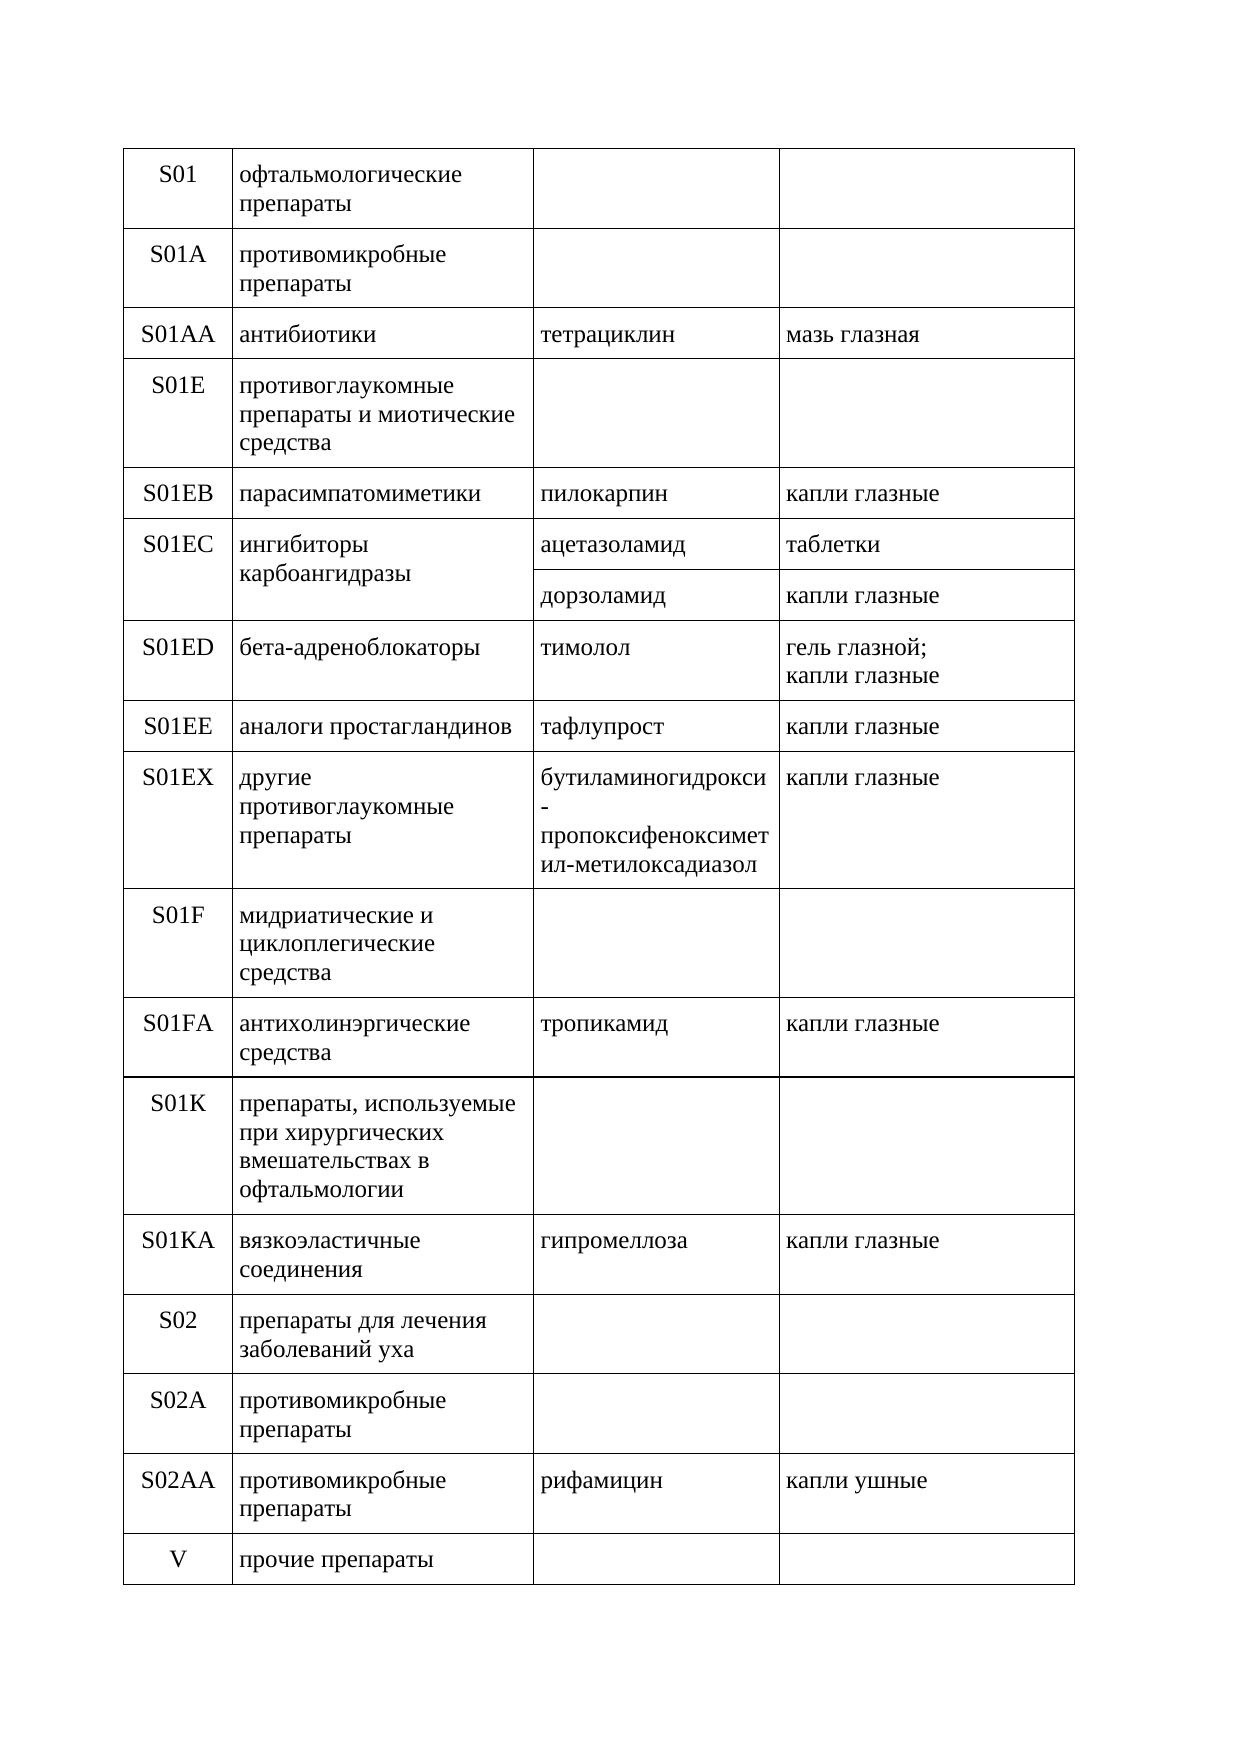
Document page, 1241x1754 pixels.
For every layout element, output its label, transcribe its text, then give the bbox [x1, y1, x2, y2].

table_cell [534, 229, 779, 307]
table_cell [534, 1374, 779, 1453]
table_cell противомикробные препараты [233, 1374, 533, 1453]
table_cell [534, 889, 779, 997]
table_cell капли глазные [780, 570, 1074, 620]
table_cell [780, 149, 1074, 227]
table_cell S01E [124, 359, 232, 467]
table_cell [534, 149, 779, 227]
table_cell S01 [124, 149, 232, 227]
table_cell S02A [124, 1374, 232, 1453]
table_cell [534, 1295, 779, 1373]
table_cell капли глазные [780, 468, 1074, 518]
table_cell капли ушные [780, 1454, 1074, 1533]
table_cell S01EE [124, 701, 232, 751]
table_cell гель глазной; капли глазные [780, 621, 1074, 700]
table_cell S01F [124, 889, 232, 997]
table_cell офтальмологические препараты [233, 149, 533, 227]
table_cell бутиламиногидрокси-пропоксифеноксиметил-метилоксадиазол [534, 752, 779, 888]
table_cell [534, 1534, 779, 1584]
table_cell [780, 1534, 1074, 1584]
table_cell дорзоламид [534, 570, 779, 620]
table_cell S02AA [124, 1454, 232, 1533]
table_cell аналоги простагландинов [233, 701, 533, 751]
table_cell капли глазные [780, 752, 1074, 888]
table_cell S02 [124, 1295, 232, 1373]
table_cell S01AA [124, 308, 232, 358]
table_cell ацетазоламид [534, 519, 779, 569]
table_cell рифамицин [534, 1454, 779, 1533]
table_cell капли глазные [780, 701, 1074, 751]
table_cell таблетки [780, 519, 1074, 569]
table_cell [780, 1374, 1074, 1453]
table_cell S01КА [124, 1215, 232, 1293]
table_cell тропикамид [534, 998, 779, 1076]
table_cell бета-адреноблокаторы [233, 621, 533, 700]
table_cell [534, 1078, 779, 1214]
table_cell S01ED [124, 621, 232, 700]
table_cell S01К [124, 1078, 232, 1214]
table_cell S01EB [124, 468, 232, 518]
table_cell V [124, 1534, 232, 1584]
table_cell тафлупрост [534, 701, 779, 751]
table_cell антибиотики [233, 308, 533, 358]
table_cell прочие препараты [233, 1534, 533, 1584]
table_cell [780, 1295, 1074, 1373]
table_cell тимолол [534, 621, 779, 700]
table_cell капли глазные [780, 998, 1074, 1076]
table_cell S01EC [124, 519, 232, 620]
table_cell противоглаукомные препараты и миотические средства [233, 359, 533, 467]
table_cell препараты, используемые при хирургических вмешательствах в офтальмологии [233, 1078, 533, 1214]
table_cell S01A [124, 229, 232, 307]
table_cell [780, 359, 1074, 467]
table_cell тетрациклин [534, 308, 779, 358]
table_cell пилокарпин [534, 468, 779, 518]
table_cell [534, 359, 779, 467]
table_cell препараты для лечения заболеваний уха [233, 1295, 533, 1373]
table_cell мазь глазная [780, 308, 1074, 358]
table_cell [780, 889, 1074, 997]
table_cell мидриатические и циклоплегические средства [233, 889, 533, 997]
table_cell [780, 229, 1074, 307]
table_cell капли глазные [780, 1215, 1074, 1293]
table_cell S01EX [124, 752, 232, 888]
table_cell другие противоглаукомные препараты [233, 752, 533, 888]
table_cell парасимпатомиметики [233, 468, 533, 518]
table_cell противомикробные препараты [233, 1454, 533, 1533]
table_cell [780, 1078, 1074, 1214]
table_cell гипромеллоза [534, 1215, 779, 1293]
table_cell ингибиторы карбоангидразы [233, 519, 533, 620]
table_cell вязкоэластичные соединения [233, 1215, 533, 1293]
table_cell антихолинэргические средства [233, 998, 533, 1076]
table_cell противомикробные препараты [233, 229, 533, 307]
table_cell S01FA [124, 998, 232, 1076]
